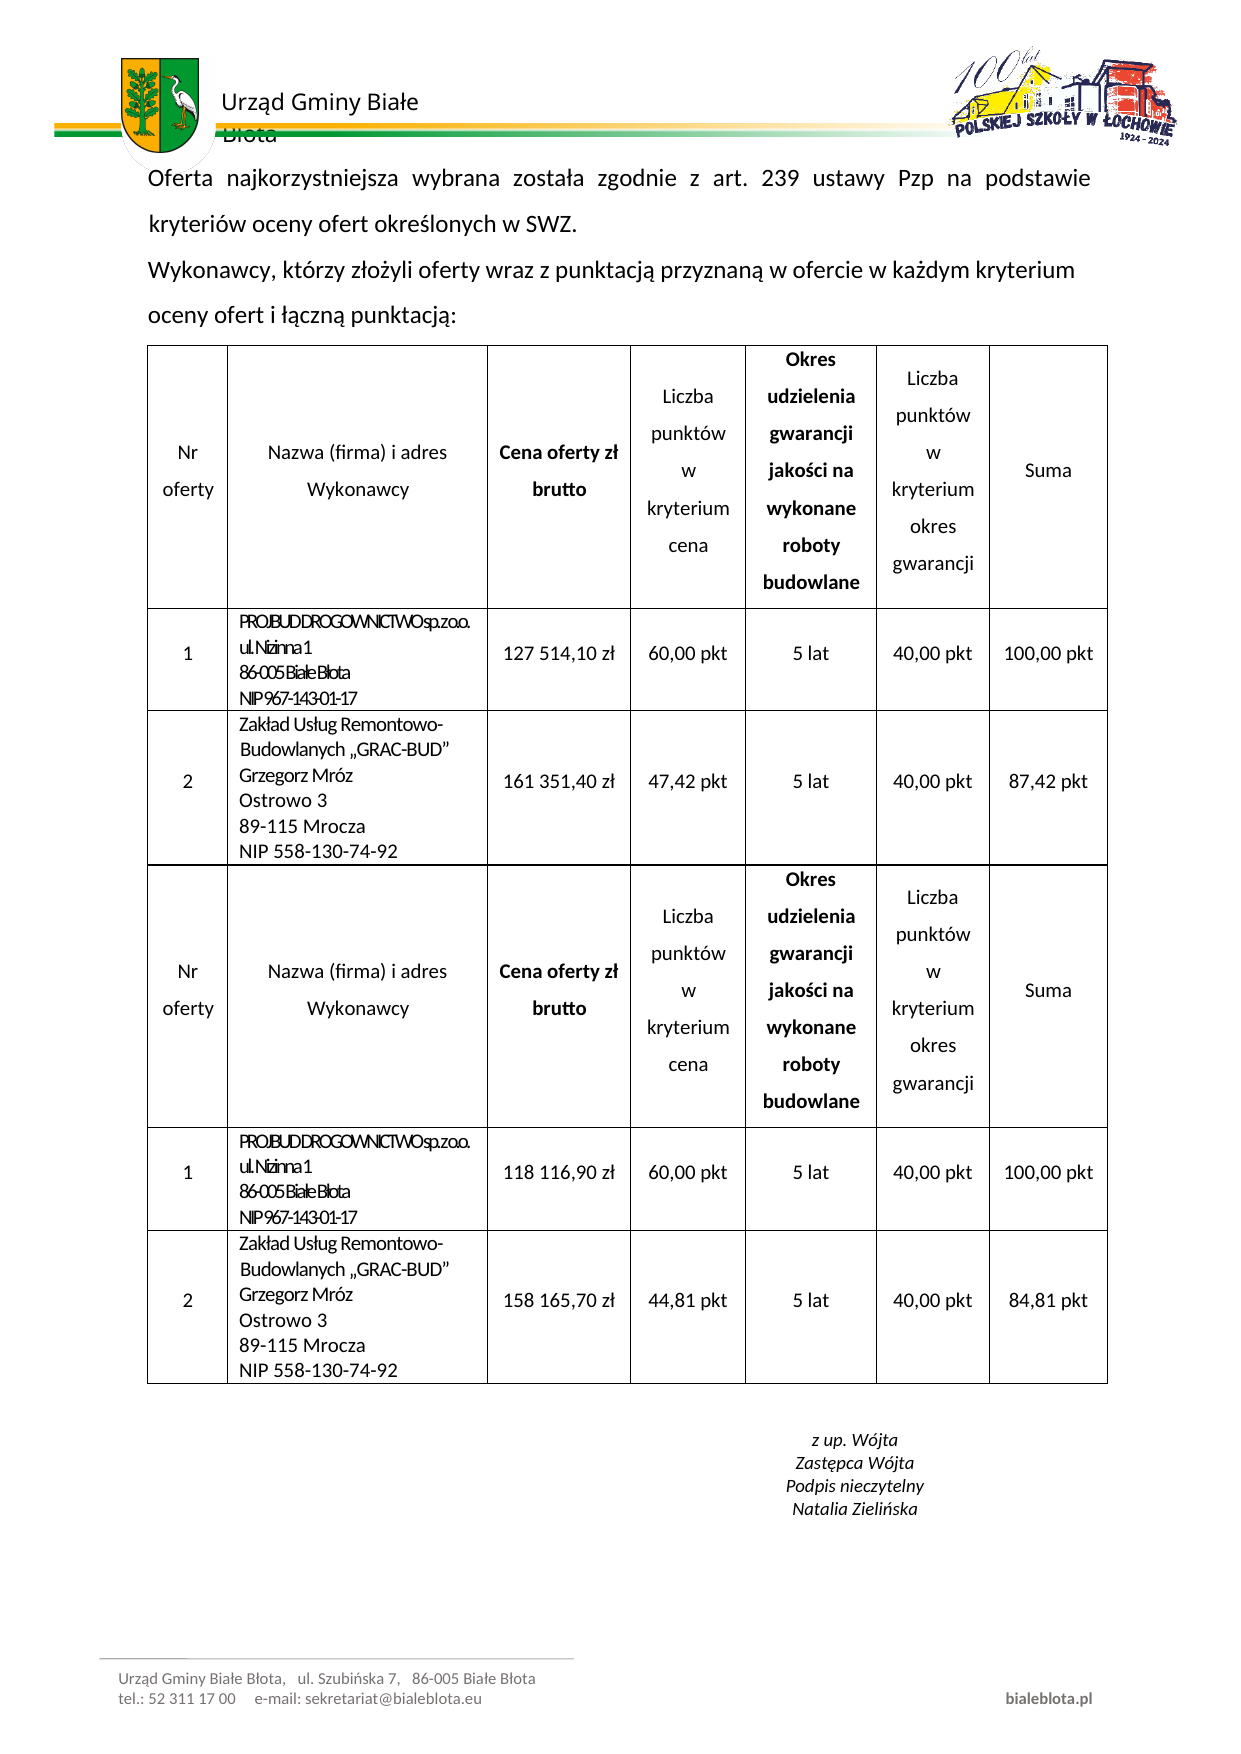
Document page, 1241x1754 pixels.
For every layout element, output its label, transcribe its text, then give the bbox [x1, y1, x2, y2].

table_cell 40,00 pkt [877, 1231, 989, 1383]
table_cell 1 [148, 1128, 227, 1229]
table_header Nr oferty [148, 866, 227, 1127]
table_header Liczba punktów w kryterium cena [631, 346, 745, 607]
table_header Cena oferty zł brutto [488, 866, 630, 1127]
table_cell PROJBUD DROGOWNICTWO sp. z o.o. ul. Nizinna 1 86-005 Białe Błota NIP 967-143-01-17 [228, 1128, 487, 1229]
table_cell 5 lat [746, 1128, 876, 1229]
table_header Cena oferty zł brutto [488, 346, 630, 607]
table_header Liczba punktów w kryterium okres gwarancji [877, 866, 989, 1127]
table_header Nazwa (firma) i adres Wykonawcy [228, 866, 487, 1127]
table_cell 84,81 pkt [990, 1231, 1107, 1383]
table_cell 161 351,40 zł [488, 711, 630, 864]
picture [54, 58, 199, 153]
text Natalia Zielińska [619, 1497, 1093, 1520]
table_cell 118 116,90 zł [488, 1128, 630, 1229]
text Wykonawcy, którzy złożyli oferty wraz z punktacją przyznaną w ofercie w każdym kryterium oceny ofert i łączną punktacją: [148, 254, 1093, 330]
table_cell 5 lat [746, 1231, 876, 1383]
table_cell 47,42 pkt [631, 711, 745, 864]
text Podpis nieczytelny [619, 1474, 1093, 1497]
table_cell 44,81 pkt [631, 1231, 745, 1383]
table_cell 5 lat [746, 711, 876, 864]
text Zastępca Wójta [619, 1452, 1093, 1474]
table_cell 40,00 pkt [877, 1128, 989, 1229]
table_cell 60,00 pkt [631, 609, 745, 710]
table_cell 100,00 pkt [990, 609, 1107, 710]
table_cell 40,00 pkt [877, 711, 989, 864]
table_header Nr oferty [148, 346, 227, 607]
table_cell 5 lat [746, 609, 876, 710]
table_cell 158 165,70 zł [488, 1231, 630, 1383]
table_cell 2 [148, 711, 227, 864]
table_cell 60,00 pkt [631, 1128, 745, 1229]
table_header Suma [990, 866, 1107, 1127]
table_header Okres udzielenia gwarancji jakości na wykonane roboty budowlane [746, 866, 876, 1127]
table_cell PROJBUD DROGOWNICTWO sp. z o.o. ul. Nizinna 1 86-005 Białe Błota NIP 967-143-01-17 [228, 609, 487, 710]
table_cell 100,00 pkt [990, 1128, 1107, 1229]
table_header Liczba punktów w kryterium okres gwarancji [877, 346, 989, 607]
table_cell 127 514,10 zł [488, 609, 630, 710]
text z up. Wójta [619, 1429, 1093, 1452]
table_header Liczba punktów w kryterium cena [631, 866, 745, 1127]
table_cell Zakład Usług Remontowo-Budowlanych „GRAC-BUD” Grzegorz Mróz Ostrowo 3 89-115 Mrocza NIP 558-130-74-92 [228, 711, 487, 864]
table_header Okres udzielenia gwarancji jakości na wykonane roboty budowlane [746, 346, 876, 607]
table_cell 87,42 pkt [990, 711, 1107, 864]
table_cell 1 [148, 609, 227, 710]
table_cell Zakład Usług Remontowo-Budowlanych „GRAC-BUD” Grzegorz Mróz Ostrowo 3 89-115 Mrocza NIP 558-130-74-92 [228, 1231, 487, 1383]
table_header Nazwa (firma) i adres Wykonawcy [228, 346, 487, 607]
table_cell 40,00 pkt [877, 609, 989, 710]
table_header Suma [990, 346, 1107, 607]
table_cell 2 [148, 1231, 227, 1383]
picture [216, 46, 1179, 146]
text Oferta najkorzystniejsza wybrana została zgodnie z art. 239 ustawy Pzp na podstawie kryteriów oceny ofert określonych w SWZ. [148, 162, 1093, 239]
